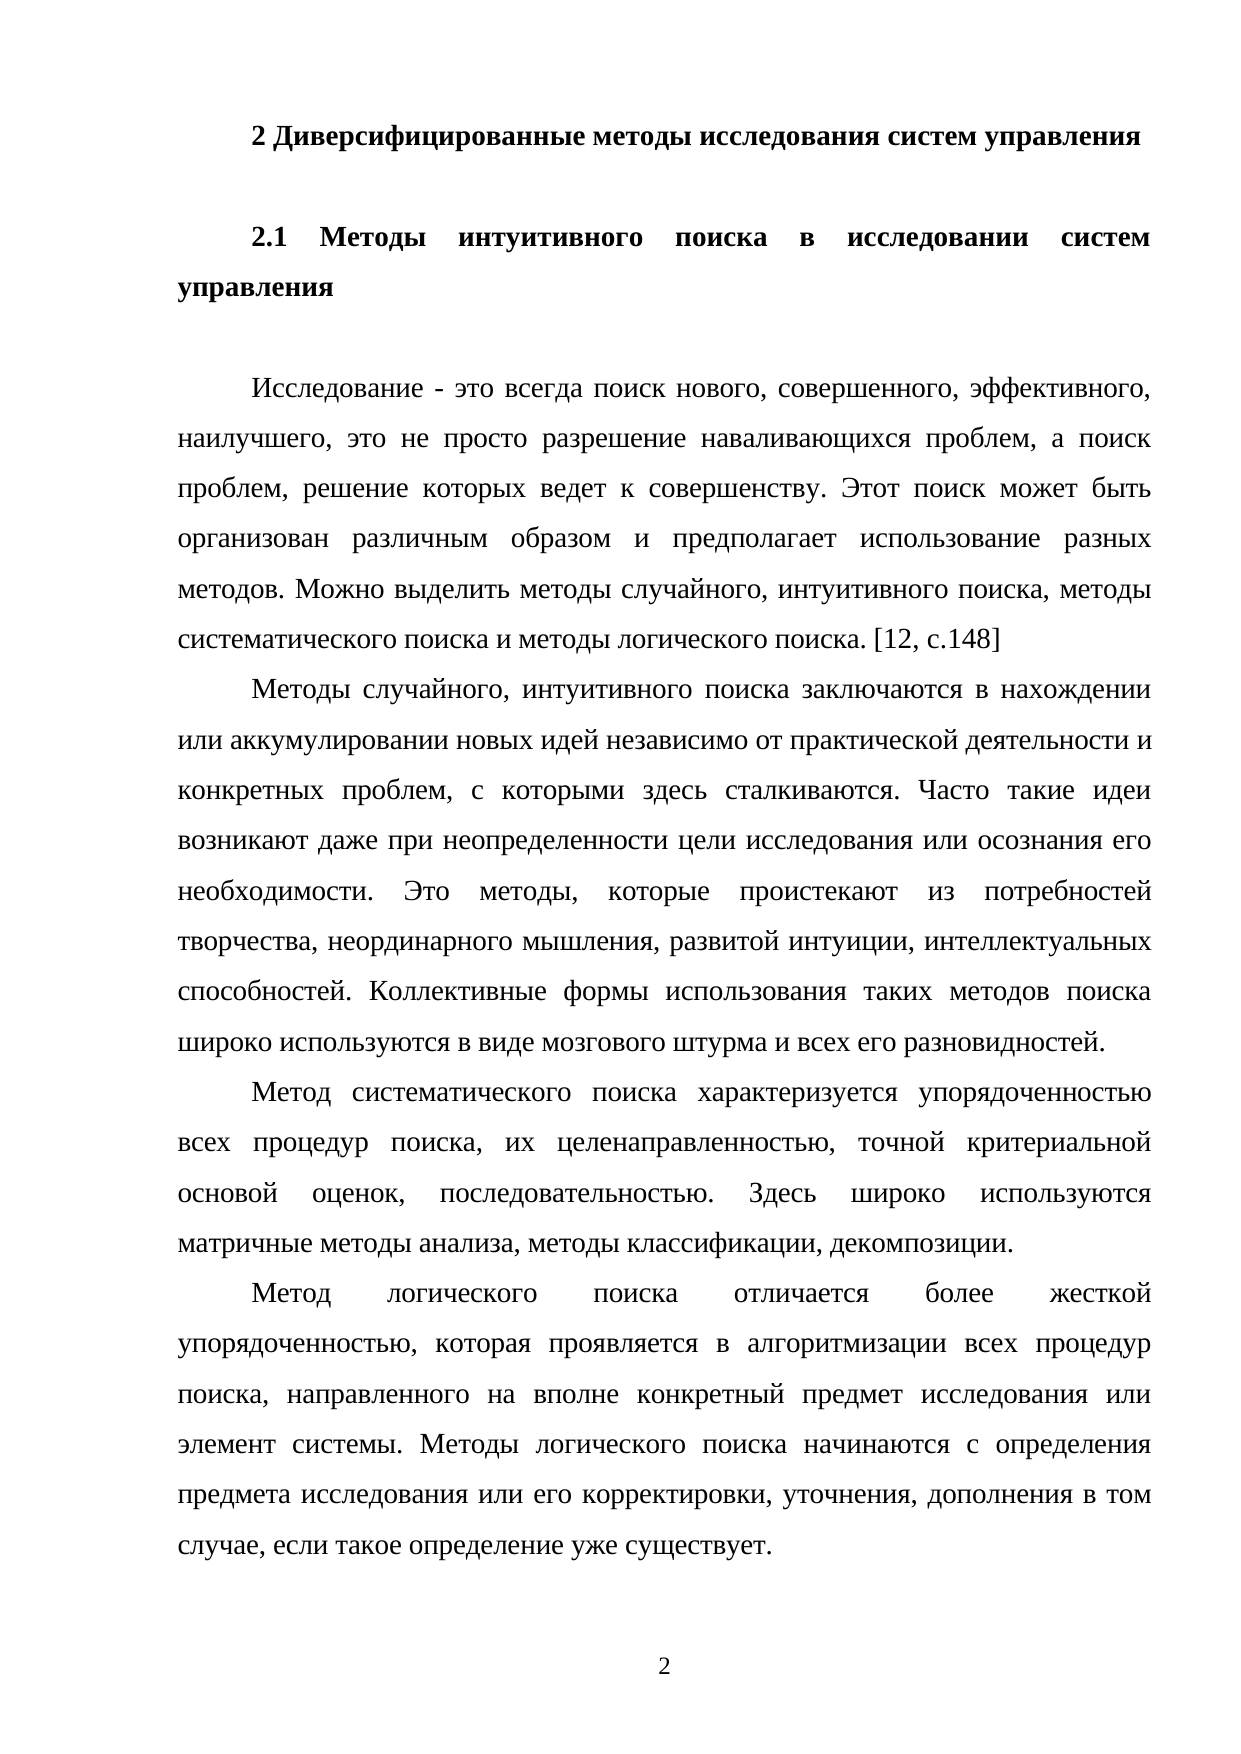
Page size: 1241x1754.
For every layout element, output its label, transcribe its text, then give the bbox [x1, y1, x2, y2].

text Метод систематического поиска характеризуется упорядоченностью всех процедур поиска, их целенаправленностью, точной критериальной основой оценок, последовательностью. Здесь широко используются матричные методы анализа, методы классификации, декомпозиции. [177, 1074, 1152, 1258]
text 2.1 Методы интуитивного поиска в исследовании систем управления [177, 219, 1152, 303]
text Метод логического поиска отличается более жесткой упорядоченностью, которая проявляется в алгоритмизации всех процедур поиска, направленного на вполне конкретный предмет исследования или элемент системы. Методы логического поиска начинаются с определения предмета исследования или его корректировки, уточнения, дополнения в том случае, если такое определение уже существует. [177, 1275, 1152, 1560]
text Методы случайного, интуитивного поиска заключаются в нахождении или аккумулировании новых идей независимо от практической деятельности и конкретных проблем, с которыми здесь сталкиваются. Часто такие идеи возникают даже при неопределенности цели исследования или осознания его необходимости. Это методы, которые проистекают из потребностей творчества, неординарного мышления, развитой интуиции, интеллектуальных способностей. Коллективные формы использования таких методов поиска широко используются в виде мозгового штурма и всех его разновидностей. [177, 672, 1152, 1057]
text Исследование - это всегда поиск нового, совершенного, эффективного, наилучшего, это не просто разрешение наваливающихся проблем, а поиск проблем, решение которых ведет к совершенству. Этот поиск может быть организован различным образом и предполагает использование разных методов. Можно выделить методы случайного, интуитивного поиска, методы систематического поиска и методы логического поиска. [12, с.148] [177, 370, 1152, 655]
subtitle 2 Диверсифицированные методы исследования систем управления [177, 118, 1152, 152]
